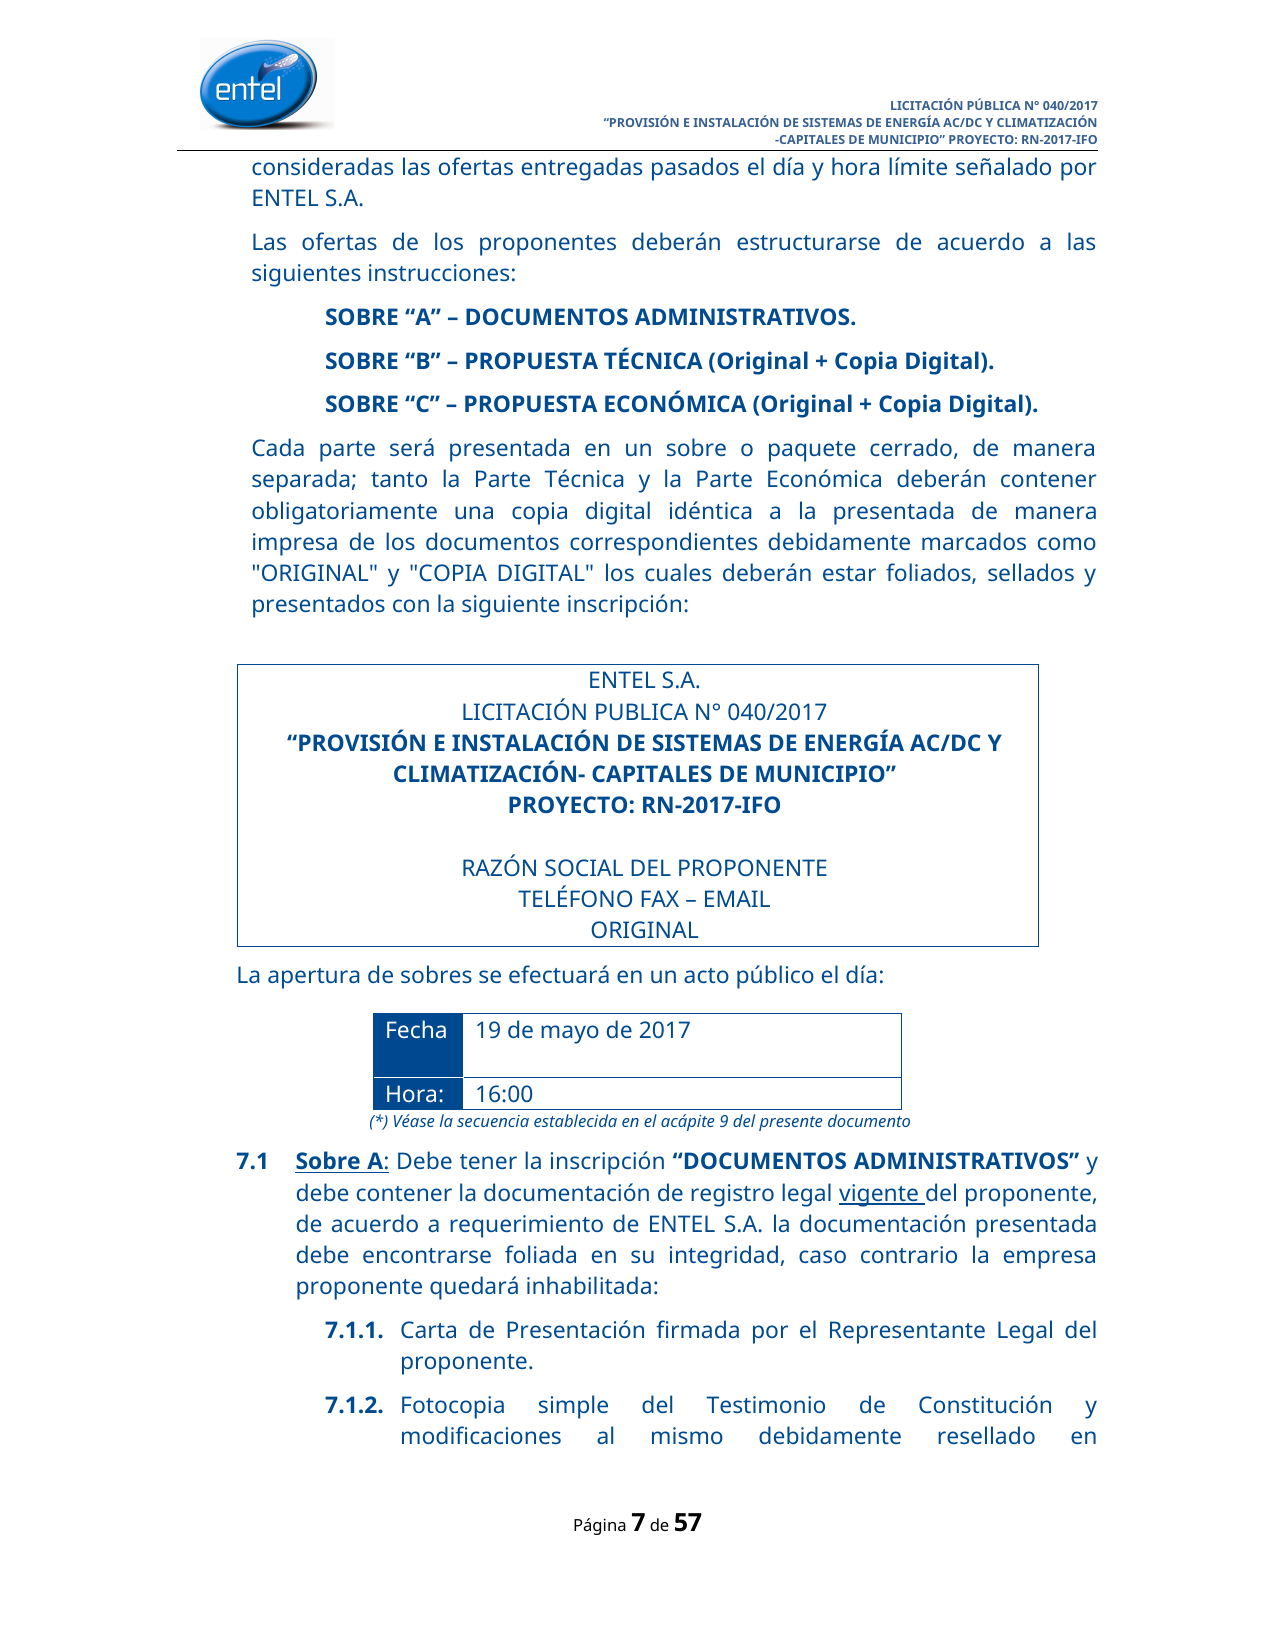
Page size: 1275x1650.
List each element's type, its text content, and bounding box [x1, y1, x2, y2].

list Sobre A: Debe tener la inscripción “DOCUMENTOS ADMINISTRATIVOS” y debe contener la documentación de registro legal vigente del proponente, de acuerdo a requerimiento de ENTEL S.A. la documentación presentada debe encontrarse foliada en su integridad, caso contrario la empresa proponente quedará inhabilitada: [236, 1145, 1098, 1302]
table_header ENTEL S.A. LICITACIÓN PUBLICA N° 040/2017 “PROVISIÓN E INSTALACIÓN DE SISTEMAS DE ENERGÍA AC/DC Y CLIMATIZACIÓN- CAPITALES DE MUNICIPIO” PROYECTO: RN-2017-IFO RAZÓN SOCIAL DEL PROPONENTE TELÉFONO FAX – EMAIL ORIGINAL [238, 665, 1038, 946]
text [251, 151, 1098, 213]
text SOBRE “A” – DOCUMENTOS ADMINISTRATIVOS. [251, 301, 1098, 332]
text SOBRE “C” – PROPUESTA ECONÓMICA (Original + Copia Digital). [251, 388, 1098, 420]
text (*) Véase la secuencia establecida en el acápite 9 del presente documento [369, 1110, 1098, 1133]
text Cada parte será presentada en un sobre o paquete cerrado, de manera separada; tanto la Parte Técnica y la Parte Económica deberán contener obligatoriamente una copia digital idéntica a la presentada de manera impresa de los documentos correspondientes debidamente marcados como "ORIGINAL" y "COPIA DIGITAL" los cuales deberán estar foliados, sellados y presentados con la siguiente inscripción: [251, 432, 1098, 620]
table_header 19 de mayo de 2017 [464, 1014, 901, 1077]
text SOBRE “B” – PROPUESTA TÉCNICA (Original + Copia Digital). [251, 345, 1098, 376]
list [325, 1389, 1098, 1452]
text Las ofertas de los proponentes deberán estructurarse de acuerdo a las siguientes instrucciones: [251, 226, 1098, 288]
table_cell 16:00 [464, 1078, 901, 1109]
table_cell Hora: [374, 1078, 463, 1109]
list Carta de Presentación firmada por el Representante Legal del proponente. [325, 1314, 1098, 1377]
text La apertura de sobres se efectuará en un acto público el día: [236, 959, 1098, 991]
picture [199, 38, 335, 130]
table_header Fecha: [374, 1014, 463, 1077]
